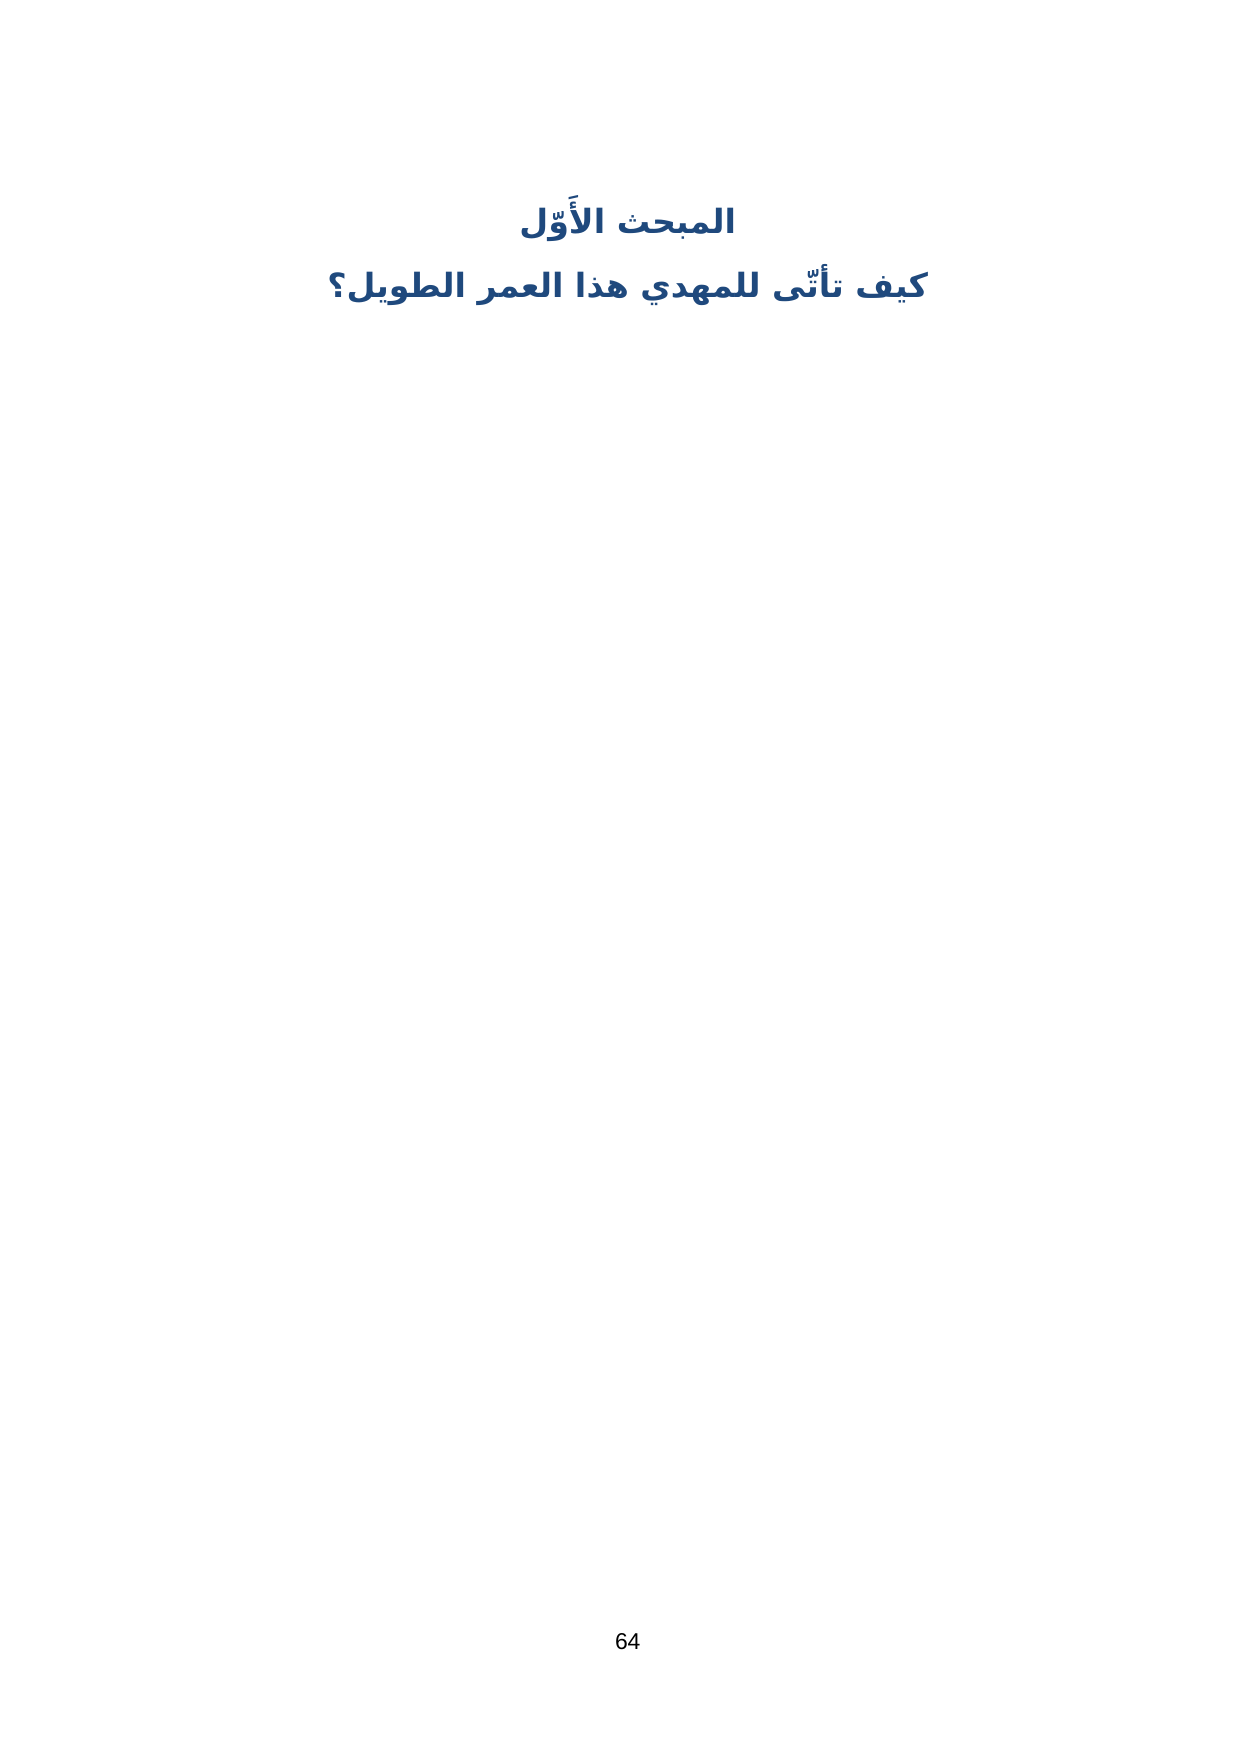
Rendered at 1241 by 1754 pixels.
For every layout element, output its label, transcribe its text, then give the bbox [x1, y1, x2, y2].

subtitle كيف تأتّى للمهدي هذا العمر الطويل؟ [222, 266, 1033, 305]
subtitle المبحث الأَوّل [222, 202, 1033, 241]
